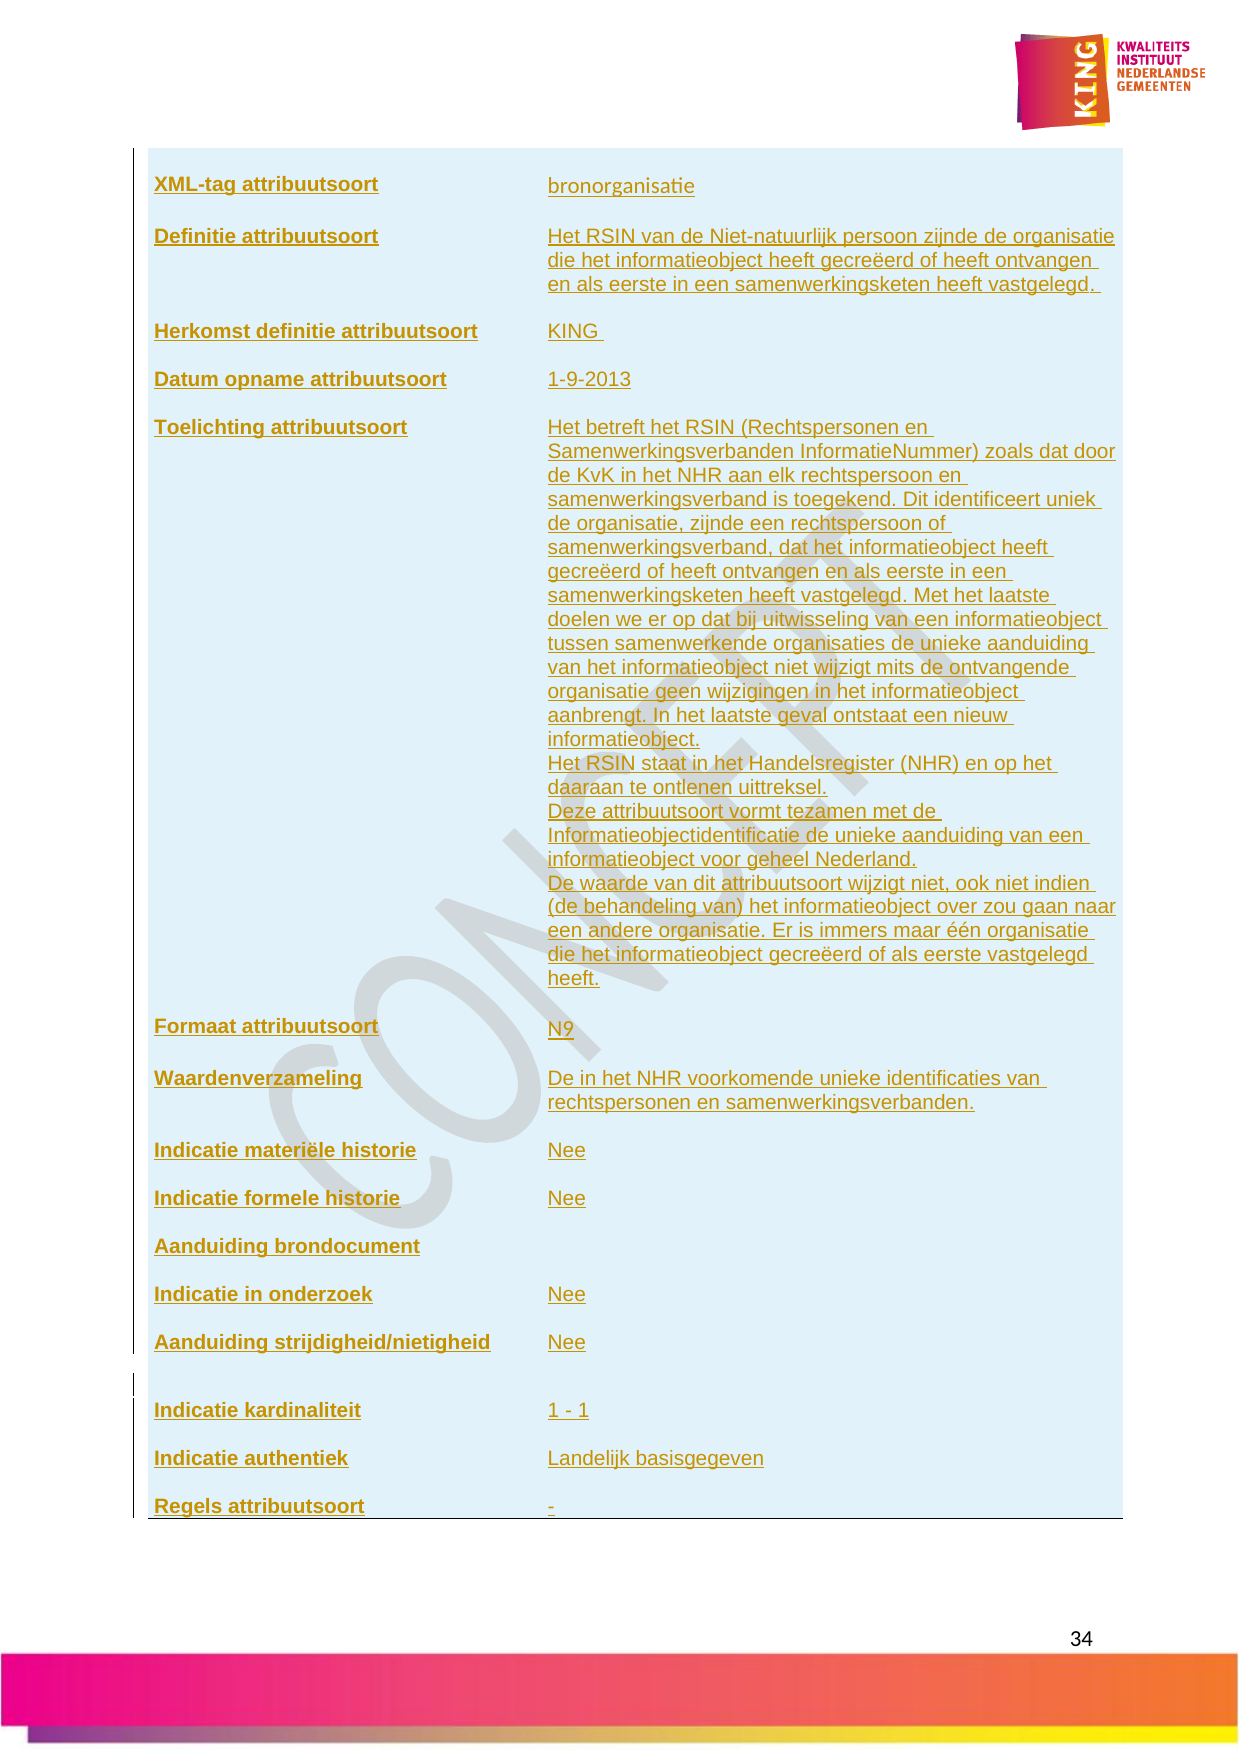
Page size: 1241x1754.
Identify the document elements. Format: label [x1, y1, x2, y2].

picture [1014, 33, 1206, 131]
picture [0, 1650, 1239, 1750]
